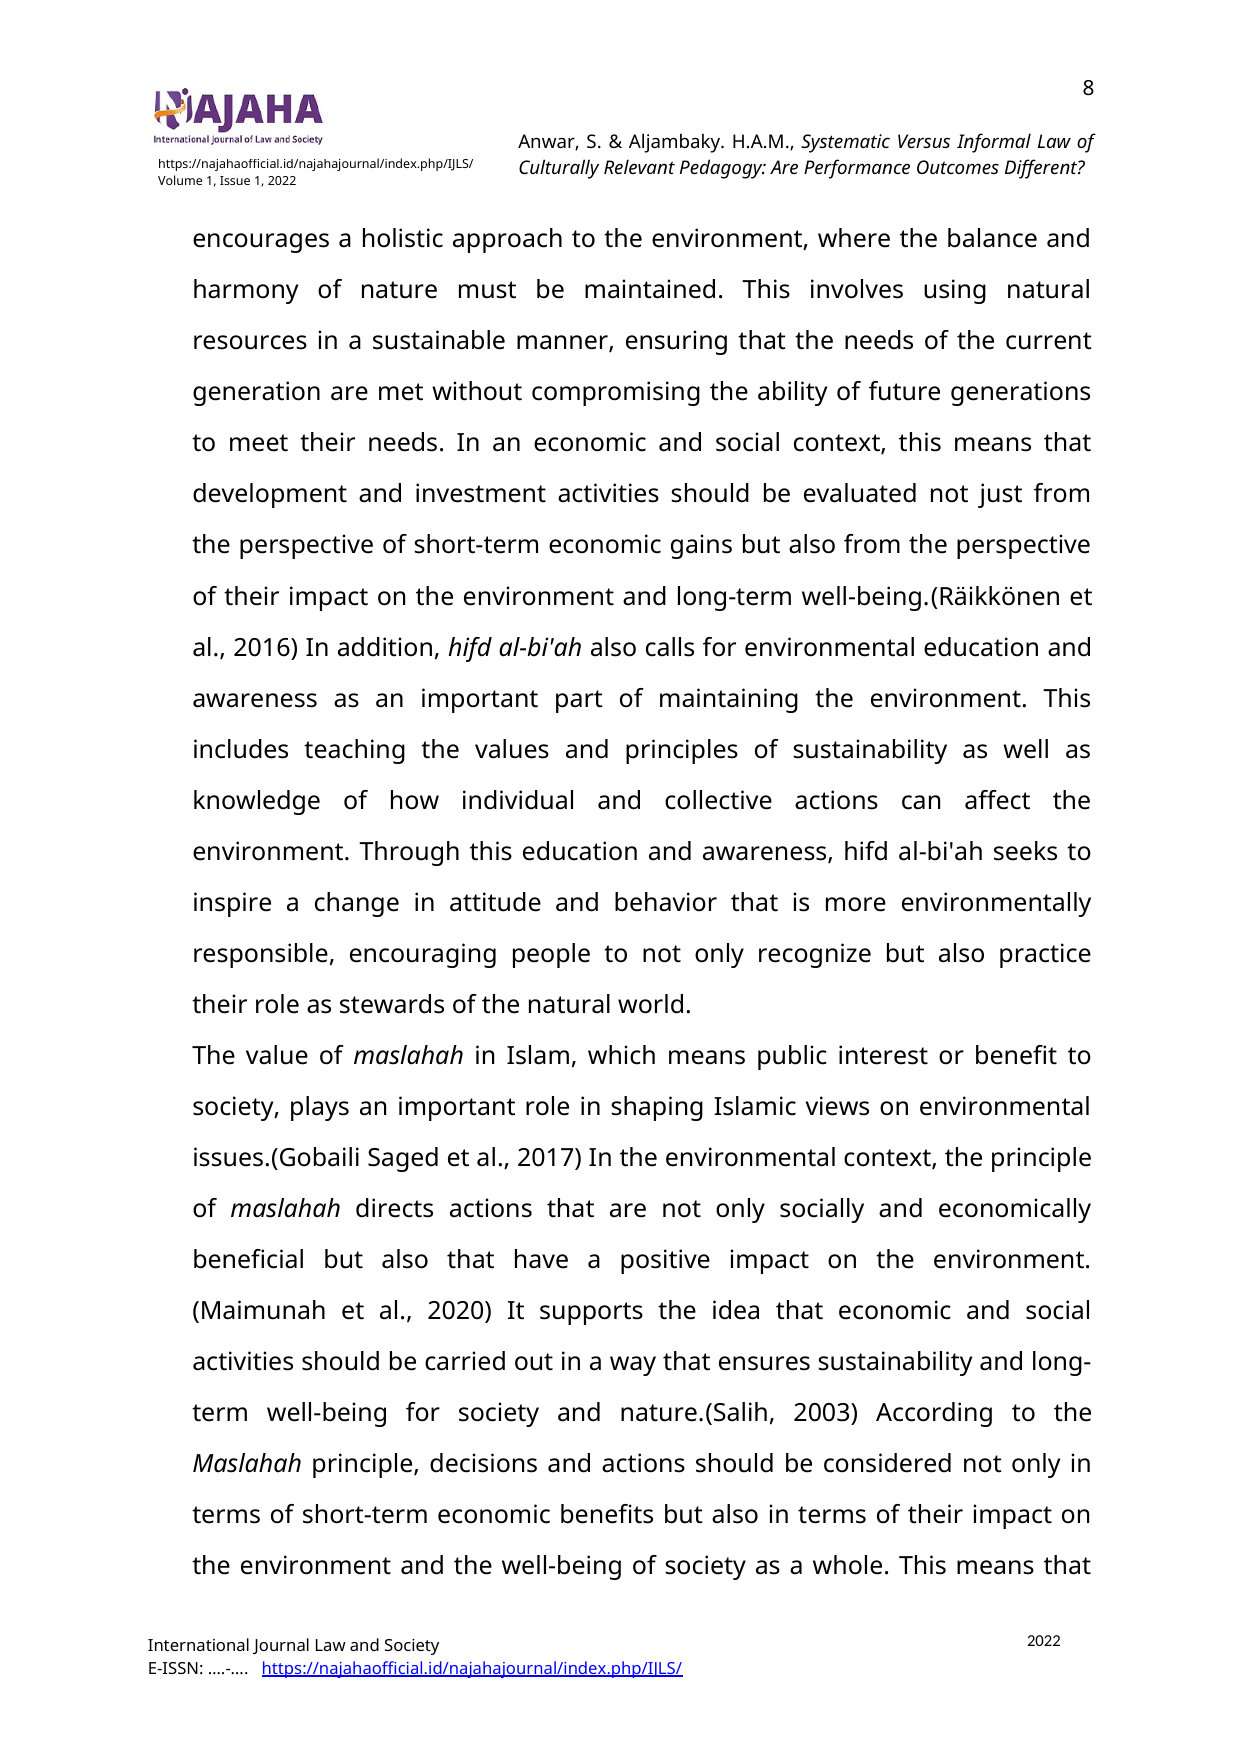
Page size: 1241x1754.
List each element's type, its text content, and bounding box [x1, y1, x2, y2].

picture [147, 75, 328, 159]
